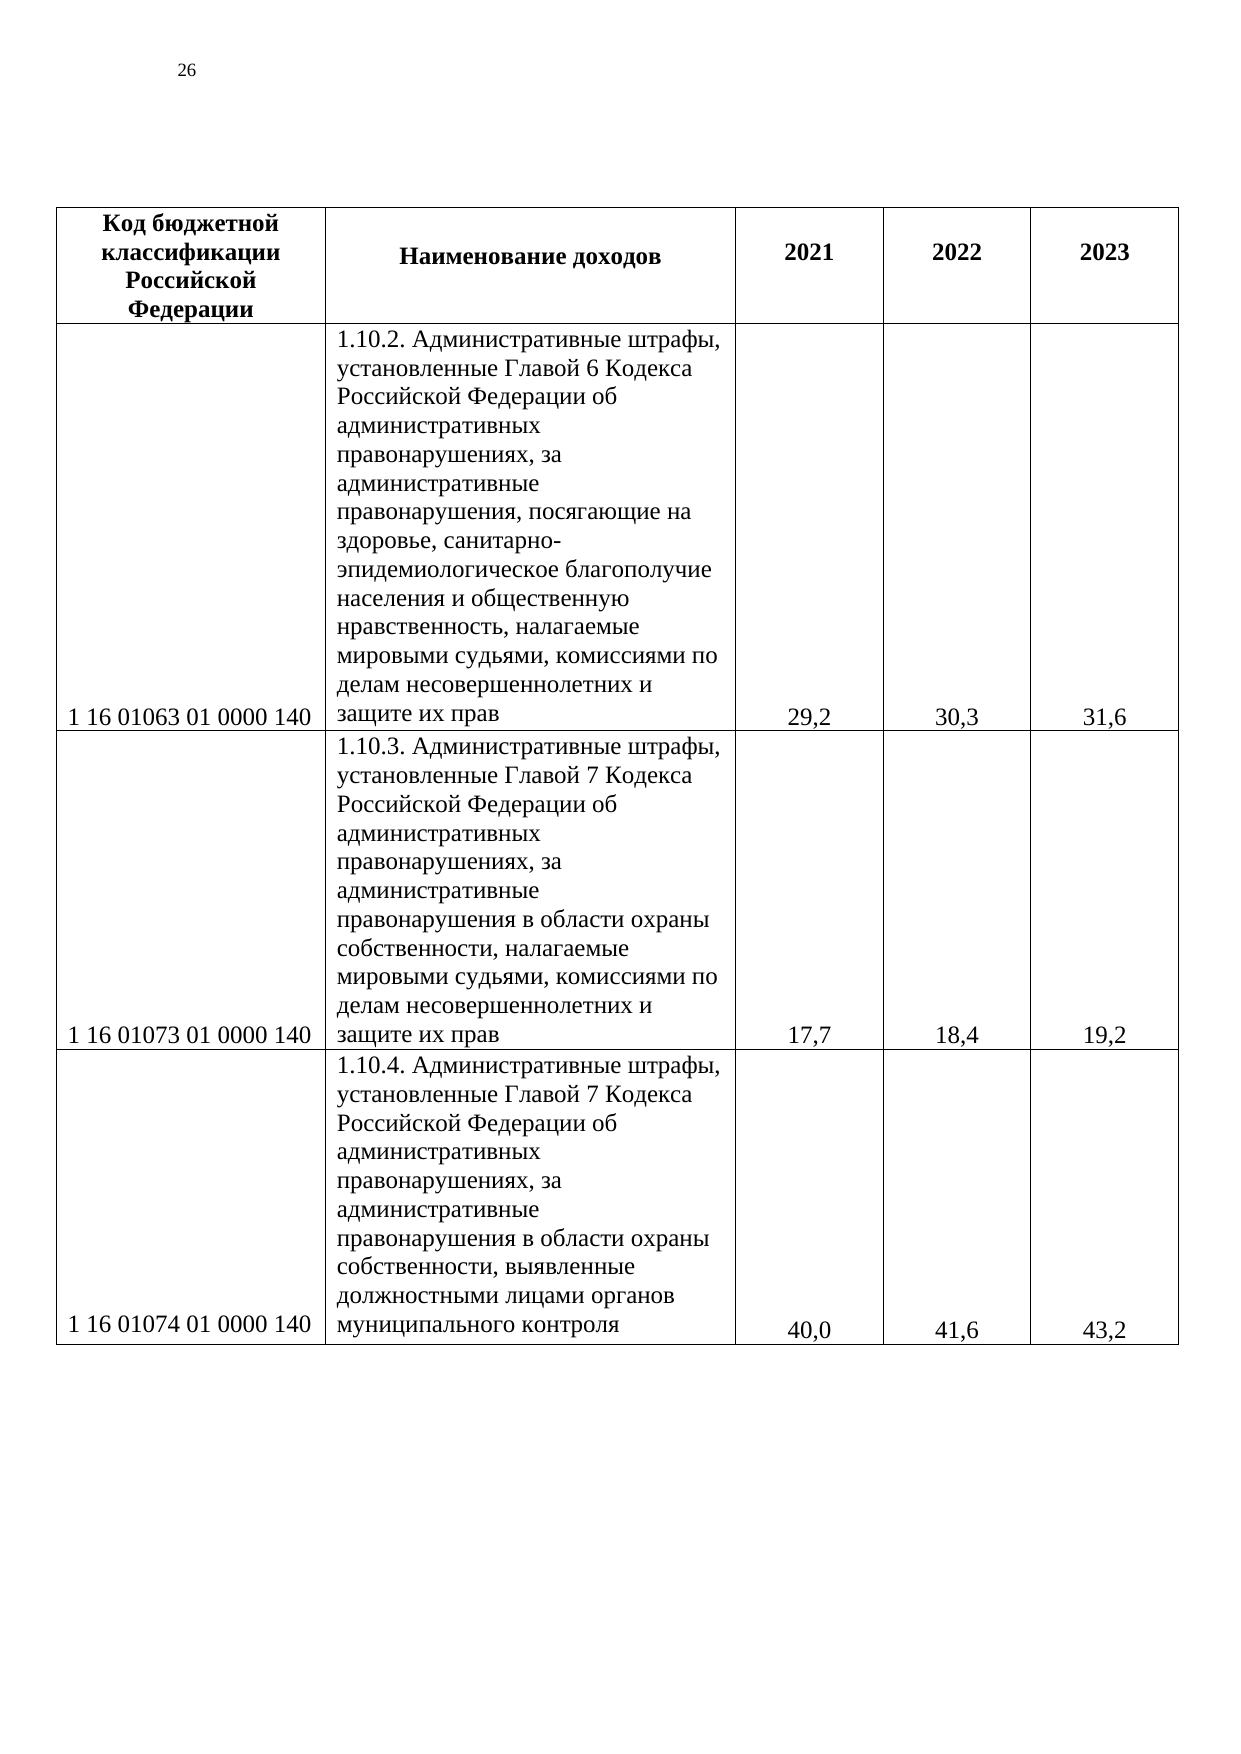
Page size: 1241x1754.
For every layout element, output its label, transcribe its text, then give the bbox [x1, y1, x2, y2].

table_cell 1 16 01074 01 0000 140 [57, 1050, 325, 1344]
table_cell 1 16 01063 01 0000 140 [57, 324, 325, 730]
table_header 2023 [1031, 208, 1178, 323]
table_cell 18,4 [884, 731, 1030, 1049]
table_cell 1.10.4. Административные штрафы, установленные Главой 7 Кодекса Российской Федерации об административных правонарушениях, за административные правонарушения в области охраны собственности, выявленные должностными лицами органов муниципального контроля [326, 1050, 735, 1344]
table_cell 19,2 [1031, 731, 1178, 1049]
table_cell 43,2 [1031, 1050, 1178, 1344]
table_header Код бюджетной классификации Российской Федерации [57, 208, 325, 323]
table_cell 1 16 01073 01 0000 140 [57, 731, 325, 1049]
table_header 2022 [884, 208, 1030, 323]
table_cell 17,7 [736, 731, 883, 1049]
table_cell 1.10.2. Административные штрафы, установленные Главой 6 Кодекса Российской Федерации об административных правонарушениях, за административные правонарушения, посягающие на здоровье, санитарно-эпидемиологическое благополучие населения и общественную нравственность, налагаемые мировыми судьями, комиссиями по делам несовершеннолетних и защите их прав [326, 324, 735, 730]
table_cell 31,6 [1031, 324, 1178, 730]
table_cell 29,2 [736, 324, 883, 730]
table_cell 30,3 [884, 324, 1030, 730]
table_cell 1.10.3. Административные штрафы, установленные Главой 7 Кодекса Российской Федерации об административных правонарушениях, за административные правонарушения в области охраны собственности, налагаемые мировыми судьями, комиссиями по делам несовершеннолетних и защите их прав [326, 731, 735, 1049]
table_header 2021 [736, 208, 883, 323]
table_header Наименование доходов [326, 208, 735, 323]
table_cell 40,0 [736, 1050, 883, 1344]
table_cell 41,6 [884, 1050, 1030, 1344]
